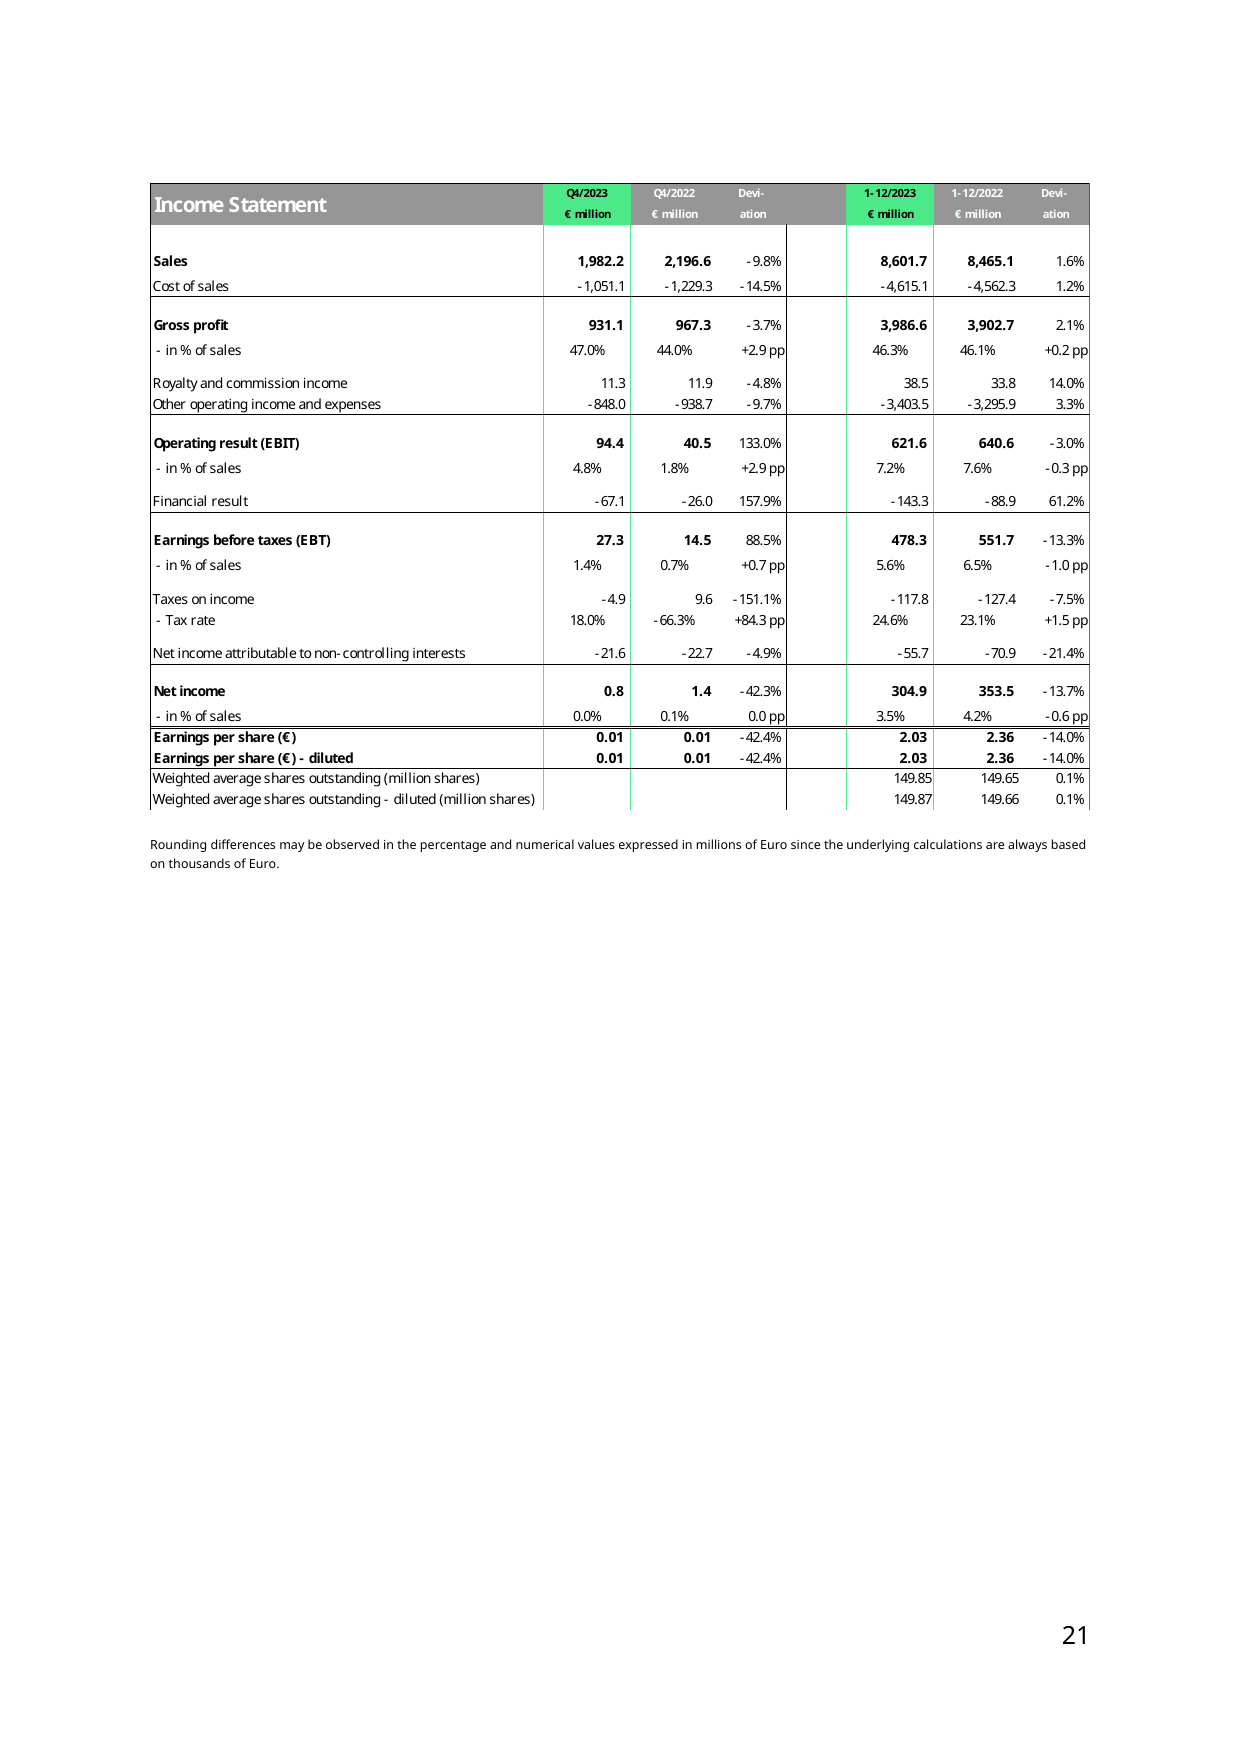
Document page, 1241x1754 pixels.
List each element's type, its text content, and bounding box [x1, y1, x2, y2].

text Rounding differences may be observed in the percentage and numerical values expressed in millions of Euro since the underlying calculations are always based on thousands of Euro. [150, 836, 1090, 872]
